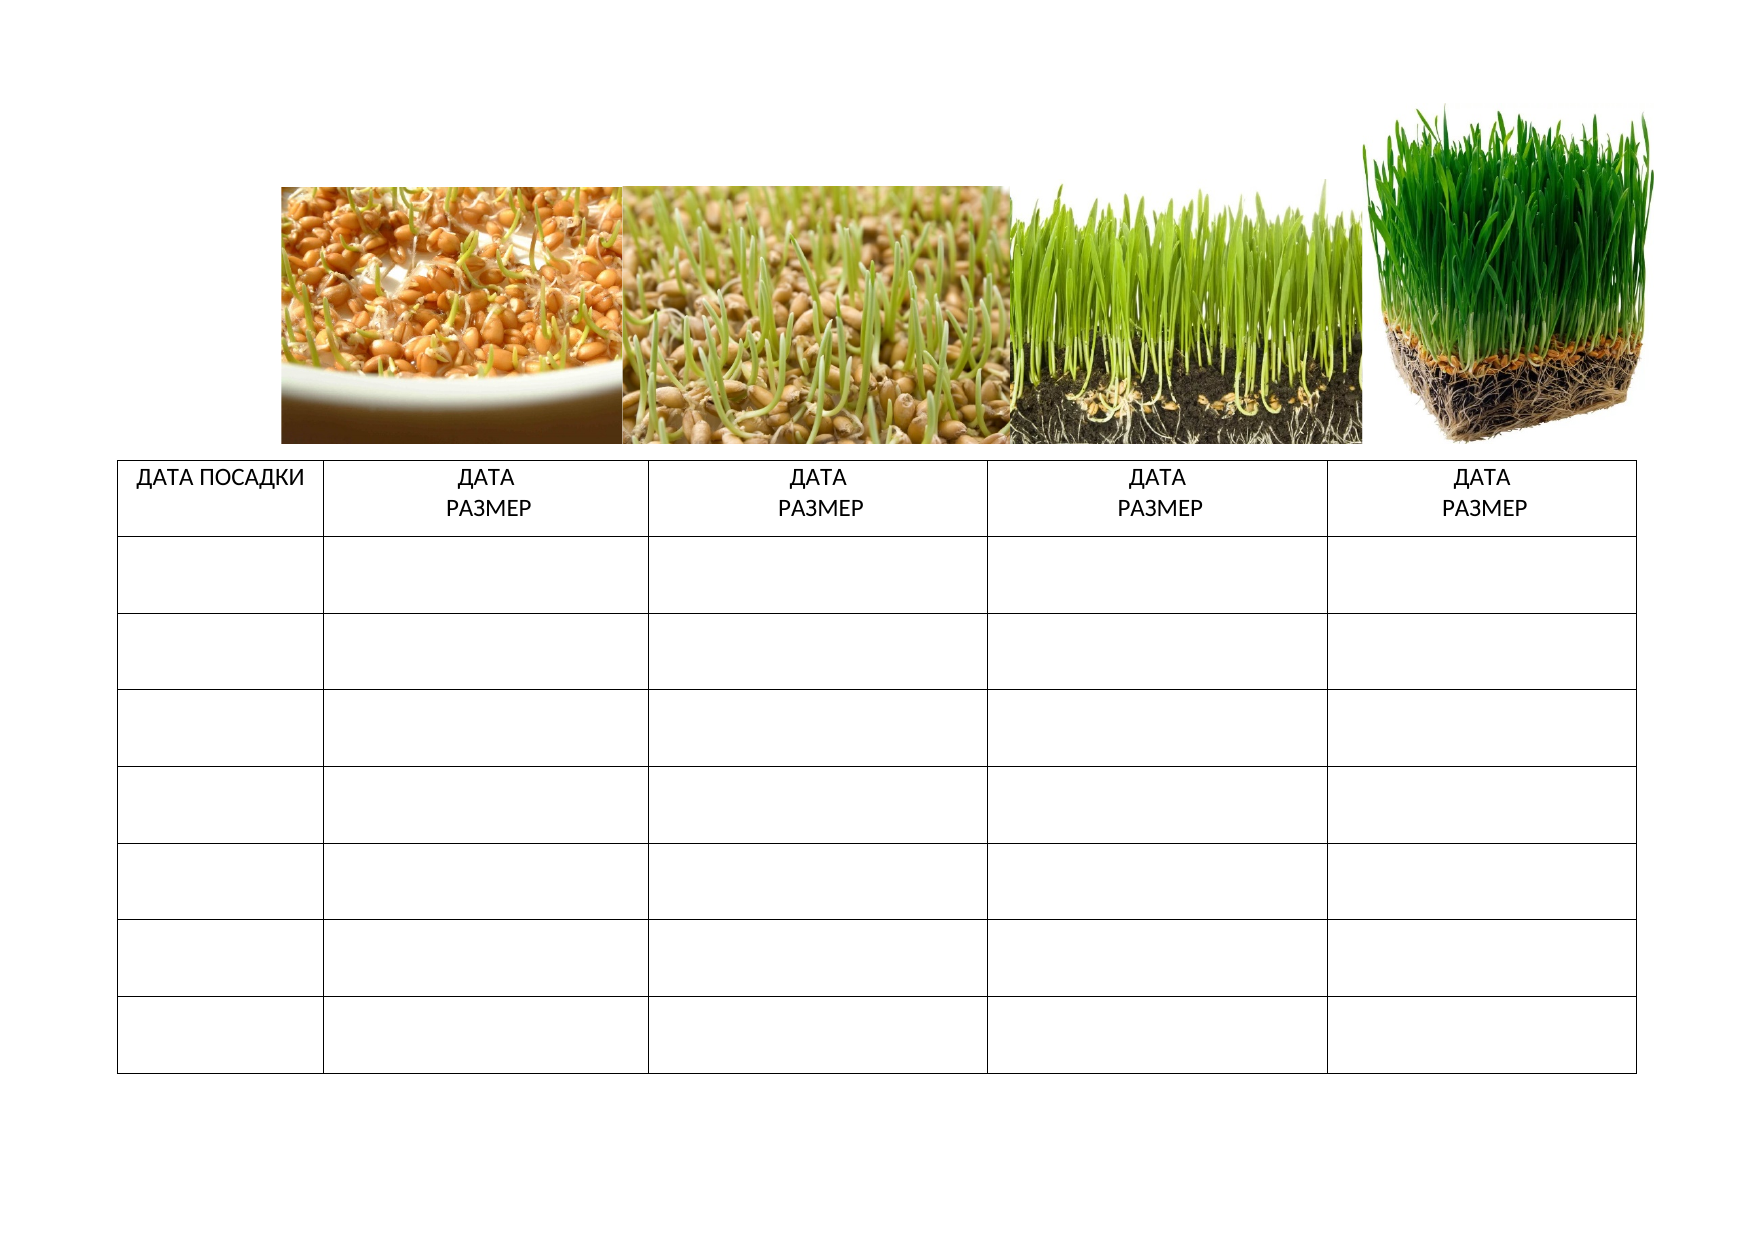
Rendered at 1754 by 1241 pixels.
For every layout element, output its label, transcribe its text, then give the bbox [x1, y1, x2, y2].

table_cell [649, 690, 987, 766]
table_cell [118, 920, 323, 996]
table_cell [649, 920, 987, 996]
table_cell [1328, 920, 1636, 996]
table_cell [118, 690, 323, 766]
table_cell [118, 767, 323, 843]
table_cell [118, 997, 323, 1073]
table_header ДАТА ПОСАДКИ [118, 461, 323, 536]
table_cell [988, 997, 1327, 1073]
table_cell [324, 614, 648, 689]
table_cell [324, 997, 648, 1073]
table_cell [324, 767, 648, 843]
table_cell [118, 614, 323, 689]
table_cell [324, 690, 648, 766]
table_cell [1328, 767, 1636, 843]
picture [281, 103, 1654, 444]
table_header ДАТА РАЗМЕР [1328, 461, 1636, 536]
table_cell [1328, 614, 1636, 689]
table_cell [324, 537, 648, 613]
table_cell [118, 844, 323, 919]
table_cell [988, 537, 1327, 613]
table_cell [988, 690, 1327, 766]
table_cell [1328, 537, 1636, 613]
table_cell [324, 920, 648, 996]
table_header ДАТА РАЗМЕР [649, 461, 987, 536]
table_header ДАТА РАЗМЕР [988, 461, 1327, 536]
table_cell [988, 844, 1327, 919]
table_cell [324, 844, 648, 919]
table_cell [649, 537, 987, 613]
table_cell [118, 537, 323, 613]
table_cell [649, 614, 987, 689]
table_cell [988, 614, 1327, 689]
table_cell [988, 767, 1327, 843]
table_cell [649, 844, 987, 919]
table_cell [649, 767, 987, 843]
table_header ДАТА РАЗМЕР [324, 461, 648, 536]
table_cell [1328, 690, 1636, 766]
table_cell [1328, 844, 1636, 919]
table_cell [649, 997, 987, 1073]
table_cell [1328, 997, 1636, 1073]
table_cell [988, 920, 1327, 996]
